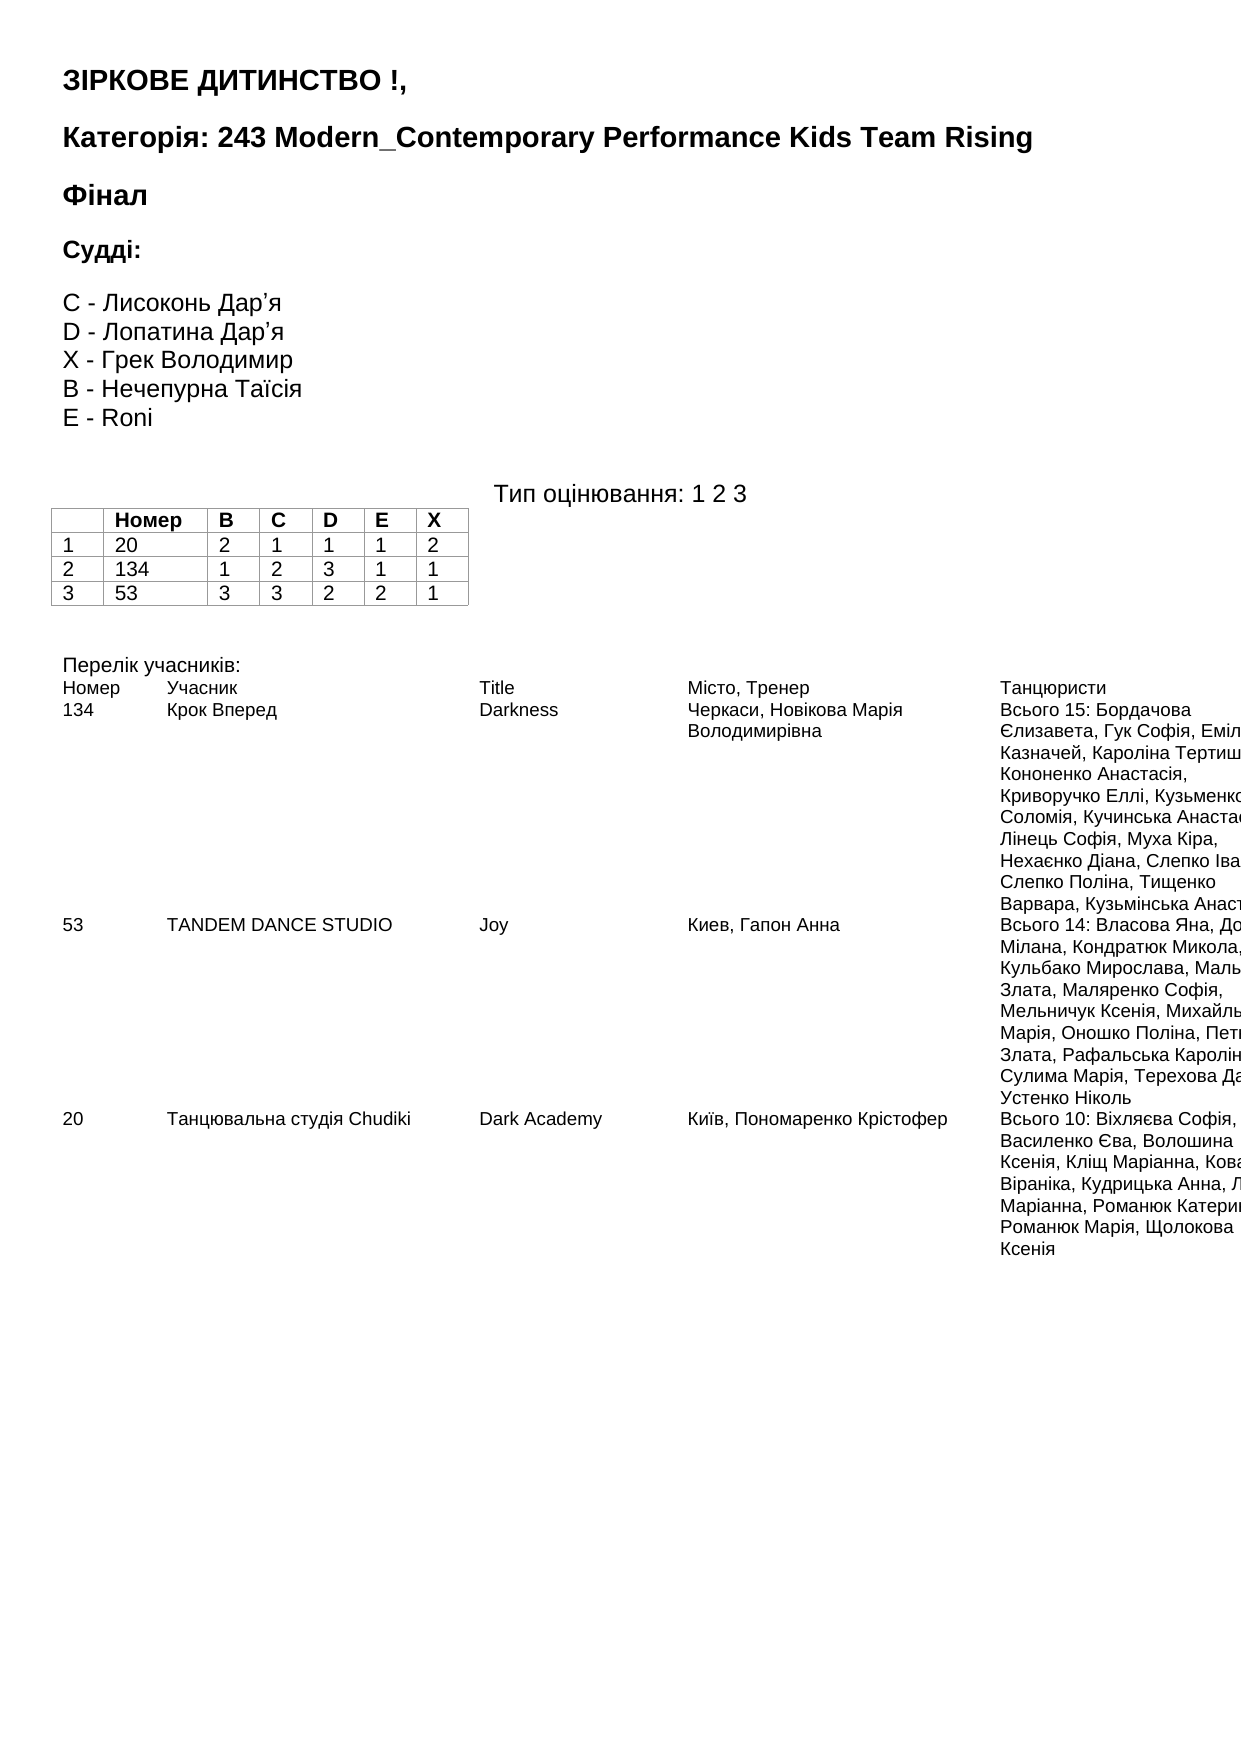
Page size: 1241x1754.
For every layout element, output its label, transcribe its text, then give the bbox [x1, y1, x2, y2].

table_cell Dark Academy [468, 1108, 676, 1259]
table_cell Всього 14: Власова Яна, Донник Мілана, Кондратюк Микола, Кульбако Мирослава, Мальська Злата, Маляренко Софія, Мельничук Ксенія, Михайльо Марія, Оношко Поліна, Петюр Злата, Рафальська Кароліна, Сулима Марія, Терехова Дарʼя, Устенко Ніколь [989, 914, 1240, 1108]
text Фінал [62, 177, 1178, 211]
table_cell Всього 10: Віхляєва Софія, Василенко Єва, Волошина Ксенія, Кліщ Маріанна, Коваль Віраніка, Кудрицька Анна, Лойко Маріанна, Романюк Катерина, Романюк Марія, Щолокова Ксенія [989, 1108, 1240, 1259]
table_cell Черкаси, Новікова Марія Володимирівна [676, 699, 989, 914]
table_cell 3 [313, 557, 364, 581]
list D - Лопатина Дарʼя [62, 316, 1178, 345]
table_cell 3 [260, 582, 312, 605]
table_cell 1 [365, 557, 416, 581]
table_cell 3 [52, 582, 103, 605]
table_header X [417, 509, 468, 532]
table_header B [208, 509, 259, 532]
table_cell Joy [468, 914, 676, 1108]
table_cell 53 [104, 582, 207, 605]
list X - Грек Володимир [62, 345, 1178, 374]
list B - Нечепурна Таїсія [62, 374, 1178, 403]
table_cell 1 [260, 533, 312, 556]
table_cell 1 [313, 533, 364, 556]
text Категорія: 243 Modern_Contemporary Performance Kids Team Rising [62, 120, 1178, 153]
table_header D [313, 509, 364, 532]
list E - Roni [62, 403, 1178, 431]
table_header E [365, 509, 416, 532]
table_cell 2 [52, 557, 103, 581]
table_cell 1 [52, 533, 103, 556]
table_cell 20 [104, 533, 207, 556]
table_header Title [468, 677, 676, 698]
table_cell Всього 15: Бордачова Єлизавета, Гук Софія, Емілія Казначей, Кароліна Тертишна, Кононенко Анастасія, Криворучко Еллі, Кузьменко Соломія, Кучинська Анастасія, Лінець Софія, Муха Кіра, Нехаєнко Діана, Слепко Іванна, Слепко Поліна, Тищенко Варвара, Кузьмінська Анастасія [989, 699, 1240, 914]
table_cell 2 [365, 582, 416, 605]
table_cell 2 [313, 582, 364, 605]
list C - Лисоконь Дарʼя [62, 288, 1178, 316]
table_header Танцюристи [989, 677, 1240, 698]
table_cell 1 [365, 533, 416, 556]
table_header Місто, Тренер [676, 677, 989, 698]
table_header C [260, 509, 312, 532]
text Перелік учасників: [62, 653, 1178, 677]
table_header Номер [104, 509, 207, 532]
table_cell 3 [208, 582, 259, 605]
table_header Номер [51, 677, 155, 698]
table_header Учасник [155, 677, 468, 698]
table_cell 134 [51, 699, 155, 914]
table_cell Киев, Гапон Анна [676, 914, 989, 1108]
table_cell TANDEM DANCE STUDIO [155, 914, 468, 1108]
table_cell Київ, Пономаренко Крістофер [676, 1108, 989, 1259]
table_cell Darkness [468, 699, 676, 914]
table_cell 2 [208, 533, 259, 556]
text Судді: [62, 235, 1178, 264]
table_header [52, 509, 103, 532]
table_cell 1 [208, 557, 259, 581]
text Тип оцінювання: 1 2 3 [62, 479, 1178, 508]
table_cell 1 [417, 582, 468, 605]
table_cell 2 [417, 533, 468, 556]
text ЗІРКОВЕ ДИТИНСТВО !, [62, 62, 1178, 96]
table_cell 53 [51, 914, 155, 1108]
table_cell 134 [104, 557, 207, 581]
table_cell 2 [260, 557, 312, 581]
table_cell Танцювальна студія Chudiki [155, 1108, 468, 1259]
table_cell Крок Вперед [155, 699, 468, 914]
table_cell 20 [51, 1108, 155, 1259]
table_cell 1 [417, 557, 468, 581]
